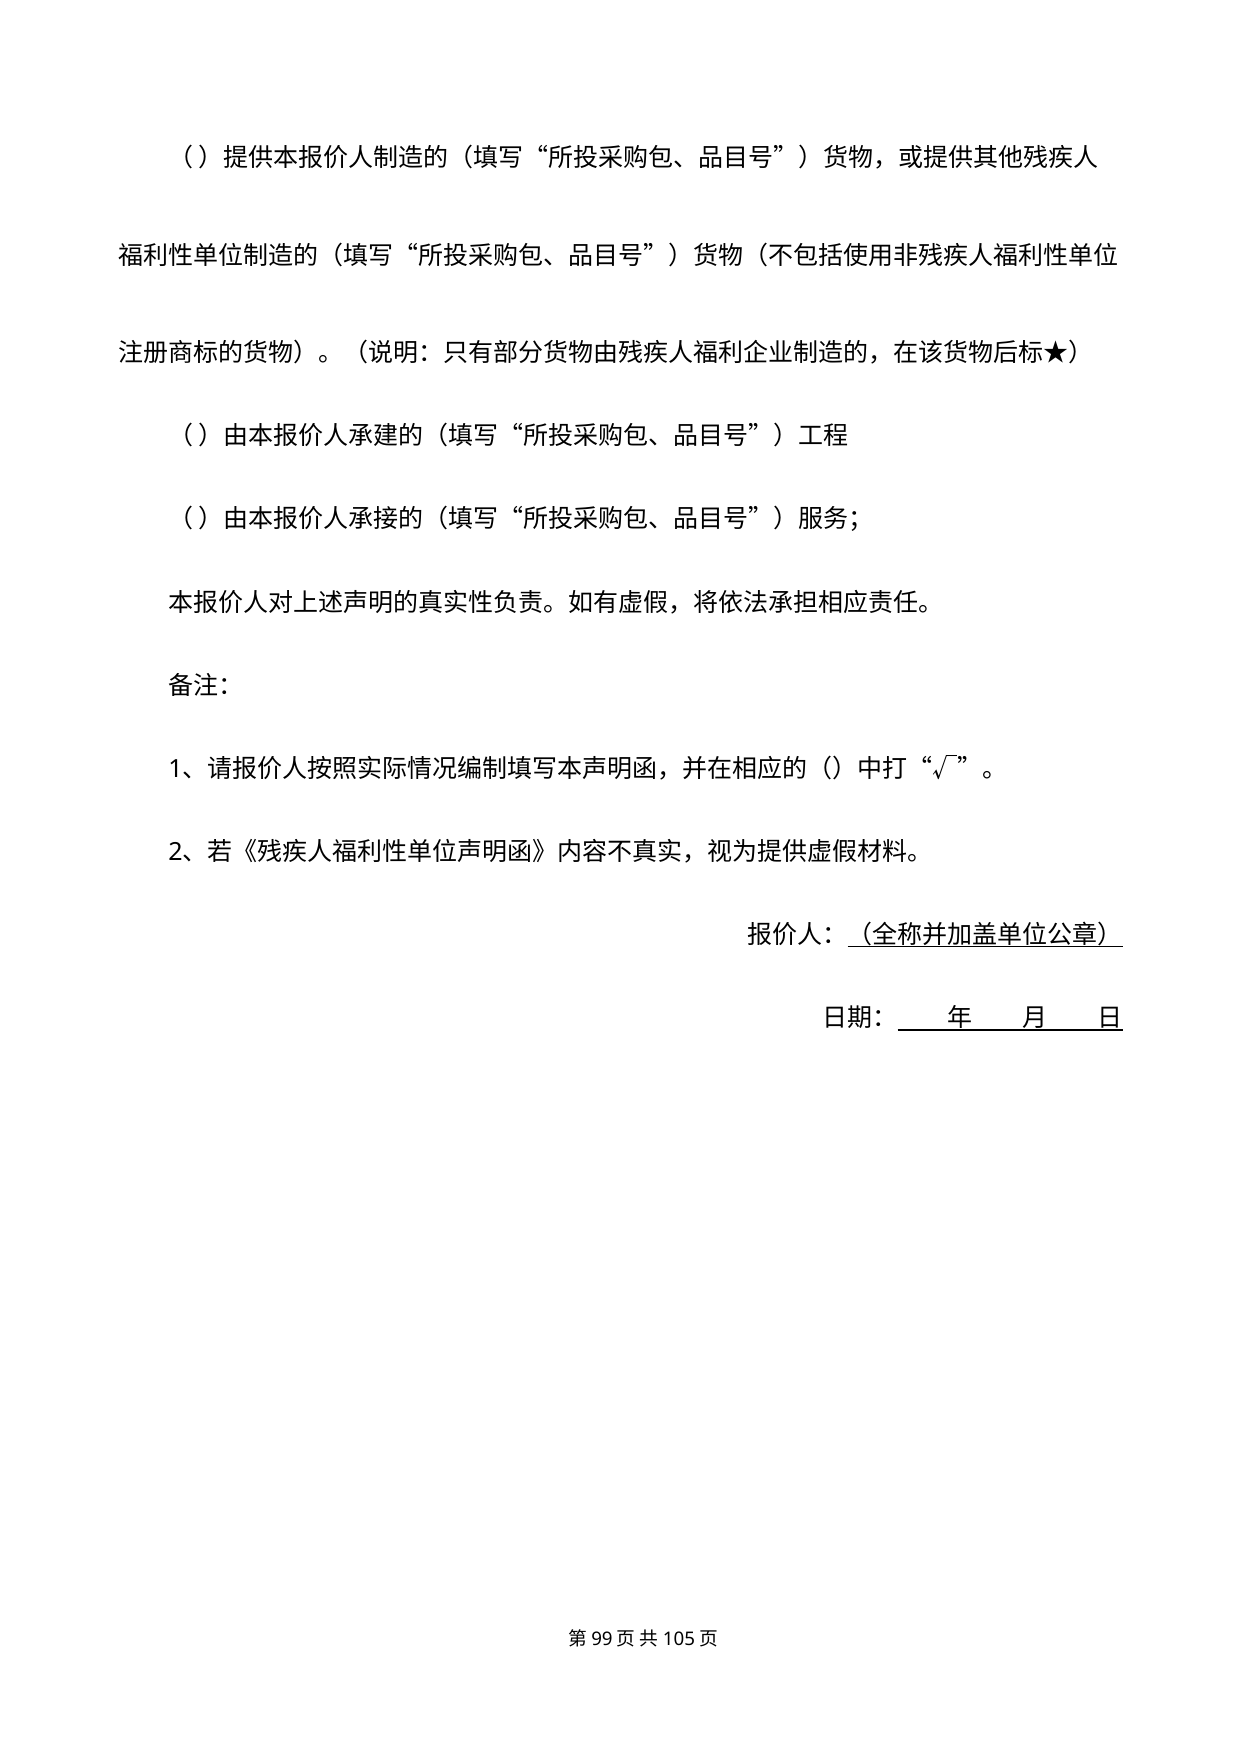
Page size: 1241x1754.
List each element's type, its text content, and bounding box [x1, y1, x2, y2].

text （ ）由本报价人承接的（填写“所投采购包、品目号”）服务； [118, 484, 1122, 549]
text （ ）提供本报价人制造的（填写“所投采购包、品目号”）货物，或提供其他残疾人福利性单位制造的（填写“所投采购包、品目号”）货物（不包括使用非残疾人福利性单位注册商标的货物）。（说明：只有部分货物由残疾人福利企业制造的，在该货物后标★） [118, 123, 1122, 383]
text （ ）由本报价人承建的（填写“所投采购包、品目号”）工程 [118, 401, 1122, 466]
text 1、请报价人按照实际情况编制填写本声明函，并在相应的（）中打“√”。 [118, 734, 1122, 799]
text 报价人：（全称并加盖单位公章） [118, 900, 1122, 965]
text 备注： [118, 651, 1122, 716]
text 日期： 年 月 日 [118, 983, 1122, 1048]
text 2、若《残疾人福利性单位声明函》内容不真实，视为提供虚假材料。 [118, 817, 1122, 882]
text 本报价人对上述声明的真实性负责。如有虚假，将依法承担相应责任。 [118, 568, 1122, 633]
